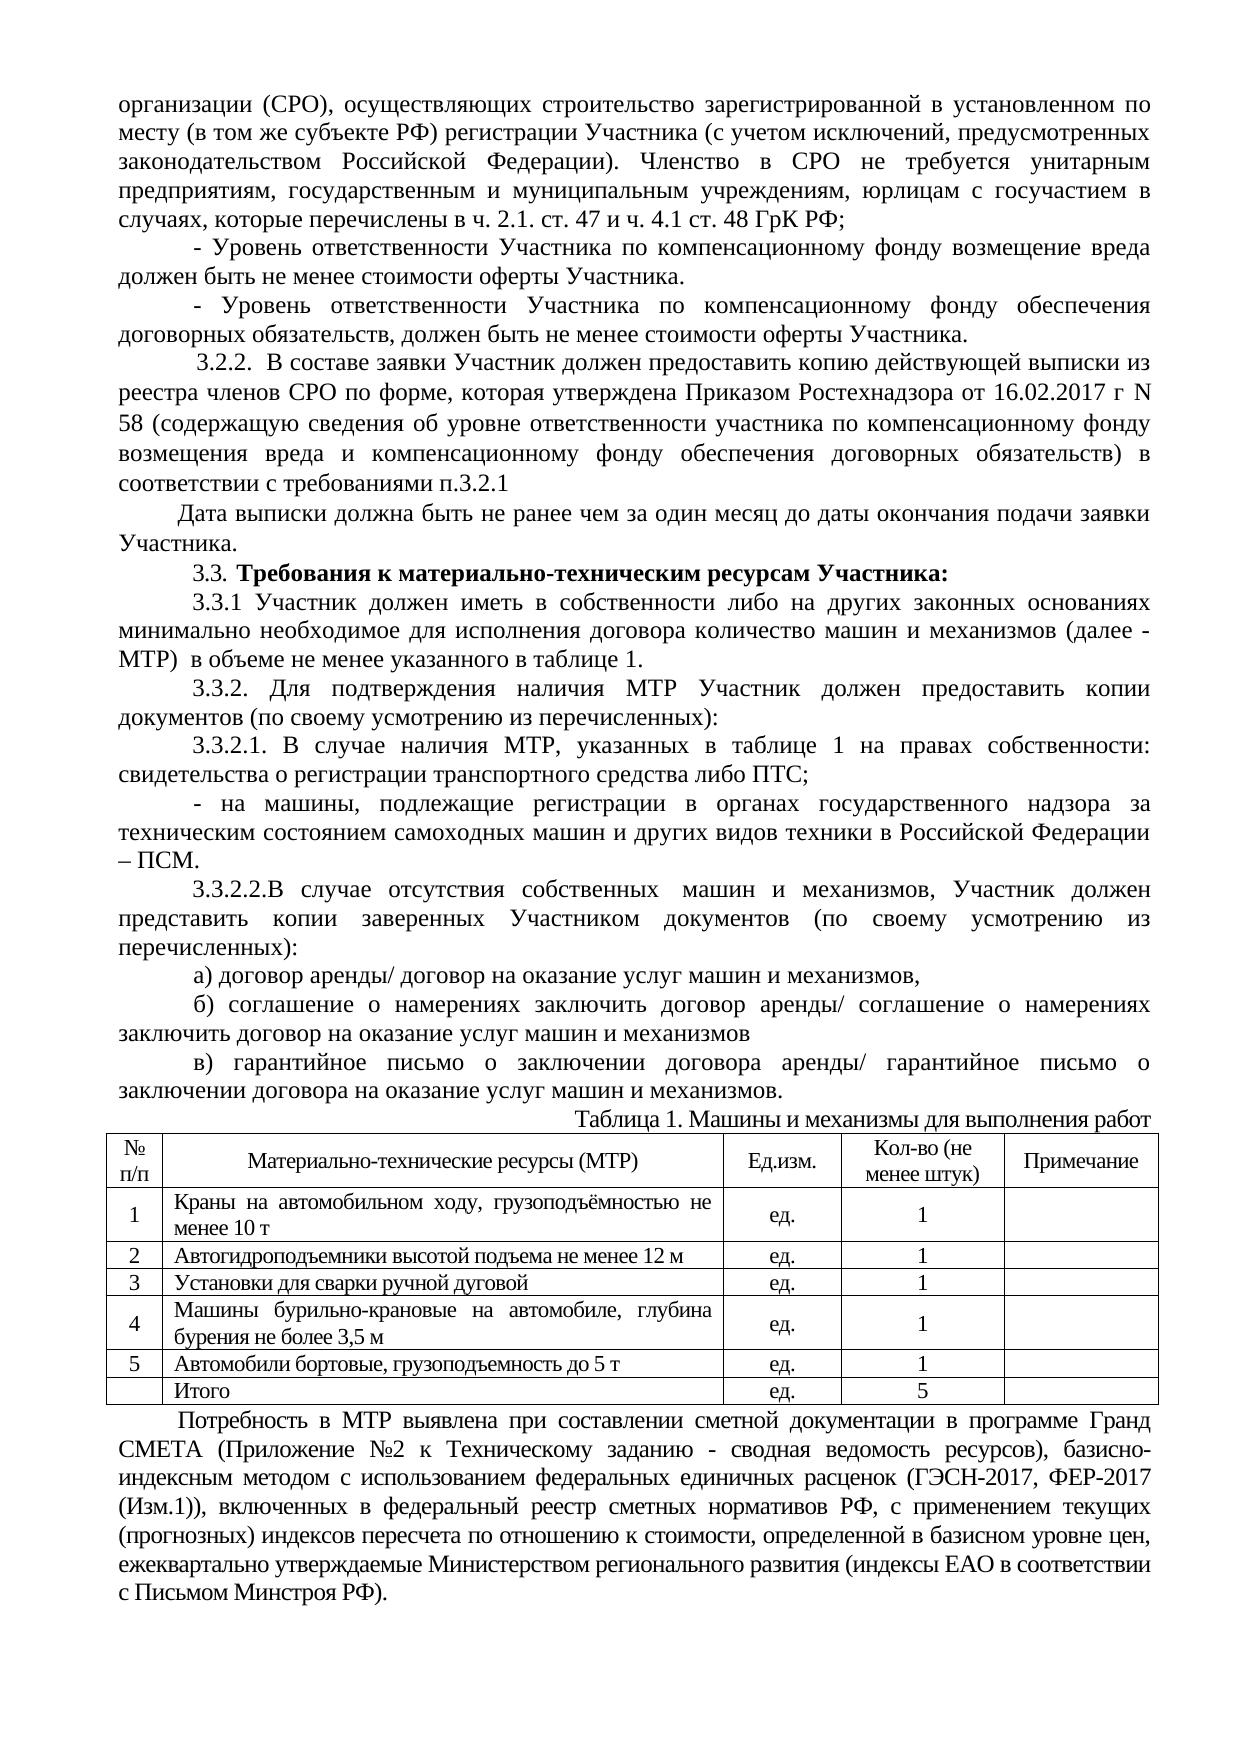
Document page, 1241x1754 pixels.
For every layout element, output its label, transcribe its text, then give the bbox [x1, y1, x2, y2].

table_cell ед. [724, 1378, 841, 1404]
list а) договор аренды/ договор на оказание услуг машин и механизмов, [193, 961, 1152, 989]
table_cell 2 [107, 1242, 162, 1268]
table_cell Автогидроподъемники высотой подъема не менее 12 м [163, 1242, 723, 1268]
table_cell 4 [107, 1296, 162, 1349]
table_cell Установки для сварки ручной дуговой [163, 1269, 723, 1295]
text Таблица 1. Машины и механизмы для выполнения работ [118, 1104, 1152, 1133]
table_cell 1 [842, 1296, 1004, 1349]
table_header Ед.изм. [724, 1134, 841, 1187]
table_cell ед. [724, 1188, 841, 1241]
table_cell [1005, 1269, 1158, 1295]
table_cell ед. [724, 1350, 841, 1377]
list - на машины, подлежащие регистрации в органах государственного надзора за техническим состоянием самоходных машин и других видов техники в Российской Федерации – ПСМ. [118, 788, 1152, 874]
list 3.3.2. Для подтверждения наличия МТР Участник должен предоставить копии документов (по своему усмотрению из перечисленных): [118, 673, 1152, 731]
table_cell 1 [842, 1350, 1004, 1377]
table_header Кол-во (не менее штук) [842, 1134, 1004, 1187]
table_cell ед. [724, 1269, 841, 1295]
table_cell [1005, 1242, 1158, 1268]
list 3.3.2.1. В случае наличия МТР, указанных в таблице 1 на правах собственности: свидетельства о регистрации транспортного средства либо ПТС; [118, 731, 1152, 788]
table_cell 1 [842, 1269, 1004, 1295]
table_header Материально-технические ресурсы (МТР) [163, 1134, 723, 1187]
text 3.2.2. В составе заявки Участник должен предоставить копию действующей выписки из реестра членов СРО по форме, которая утверждена Приказом Ростехнадзора от 16.02.2017 г N 58 (содержащую сведения об уровне ответственности участника по компенсационному фонду возмещения вреда и компенсационному фонду обеспечения договорных обязательств) в соответствии с требованиями п.3.2.1 [118, 347, 1152, 497]
list - Уровень ответственности Участника по компенсационному фонду возмещение вреда должен быть не менее стоимости оферты Участника. [118, 232, 1152, 290]
list 3.3.1 Участник должен иметь в собственности либо на других законных основаниях минимально необходимое для исполнения договора количество машин и механизмов (далее - МТР) в объеме не менее указанного в таблице 1. [118, 587, 1152, 673]
table_cell [1005, 1296, 1158, 1349]
table_cell 3 [107, 1269, 162, 1295]
table_header Примечание [1005, 1134, 1158, 1187]
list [118, 89, 1152, 232]
table_cell [1005, 1378, 1158, 1404]
table_cell 1 [107, 1188, 162, 1241]
list - Уровень ответственности Участника по компенсационному фонду обеспечения договорных обязательств, должен быть не менее стоимости оферты Участника. [118, 290, 1152, 347]
table_cell ед. [724, 1296, 841, 1349]
table_cell 1 [842, 1242, 1004, 1268]
table_cell [1005, 1350, 1158, 1377]
table_cell Итого [163, 1378, 723, 1404]
table_cell 5 [842, 1378, 1004, 1404]
table_cell ед. [724, 1242, 841, 1268]
table_cell Краны на автомобильном ходу, грузоподъёмностью не менее 10 т [163, 1188, 723, 1241]
table_cell [107, 1378, 162, 1404]
text Дата выписки должна быть не ранее чем за один месяц до даты окончания подачи заявки Участника. [118, 498, 1152, 557]
list в) гарантийное письмо о заключении договора аренды/ гарантийное письмо о заключении договора на оказание услуг машин и механизмов. [118, 1047, 1152, 1104]
text Потребность в МТР выявлена при составлении сметной документации в программе Гранд СМЕТА (Приложение №2 к Техническому заданию - сводная ведомость ресурсов), базисно-индексным методом с использованием федеральных единичных расценок (ГЭСН-2017, ФЕР-2017 (Изм.1)), включенных в федеральный реестр сметных нормативов РФ, с применением текущих (прогнозных) индексов пересчета по отношению к стоимости, определенной в базисном уровне цен, ежеквартально утверждаемые Министерством регионального развития (индексы ЕАО в соответствии с Письмом Минстроя РФ). [118, 1405, 1152, 1606]
list б) соглашение о намерениях заключить договор аренды/ соглашение о намерениях заключить договор на оказание услуг машин и механизмов [118, 989, 1152, 1047]
table_cell Автомобили бортовые, грузоподъемность до 5 т [163, 1350, 723, 1377]
table_header № п/п [107, 1134, 162, 1187]
table_cell [1005, 1188, 1158, 1241]
table_cell 1 [842, 1188, 1004, 1241]
list 3.3.2.2.В случае отсутствия собственных машин и механизмов, Участник должен представить копии заверенных Участником документов (по своему усмотрению из перечисленных): [118, 874, 1152, 961]
table_cell 5 [107, 1350, 162, 1377]
table_cell Машины бурильно-крановые на автомобиле, глубина бурения не более 3,5 м [163, 1296, 723, 1349]
list Требования к материально-техническим ресурсам Участника: [192, 558, 1152, 587]
